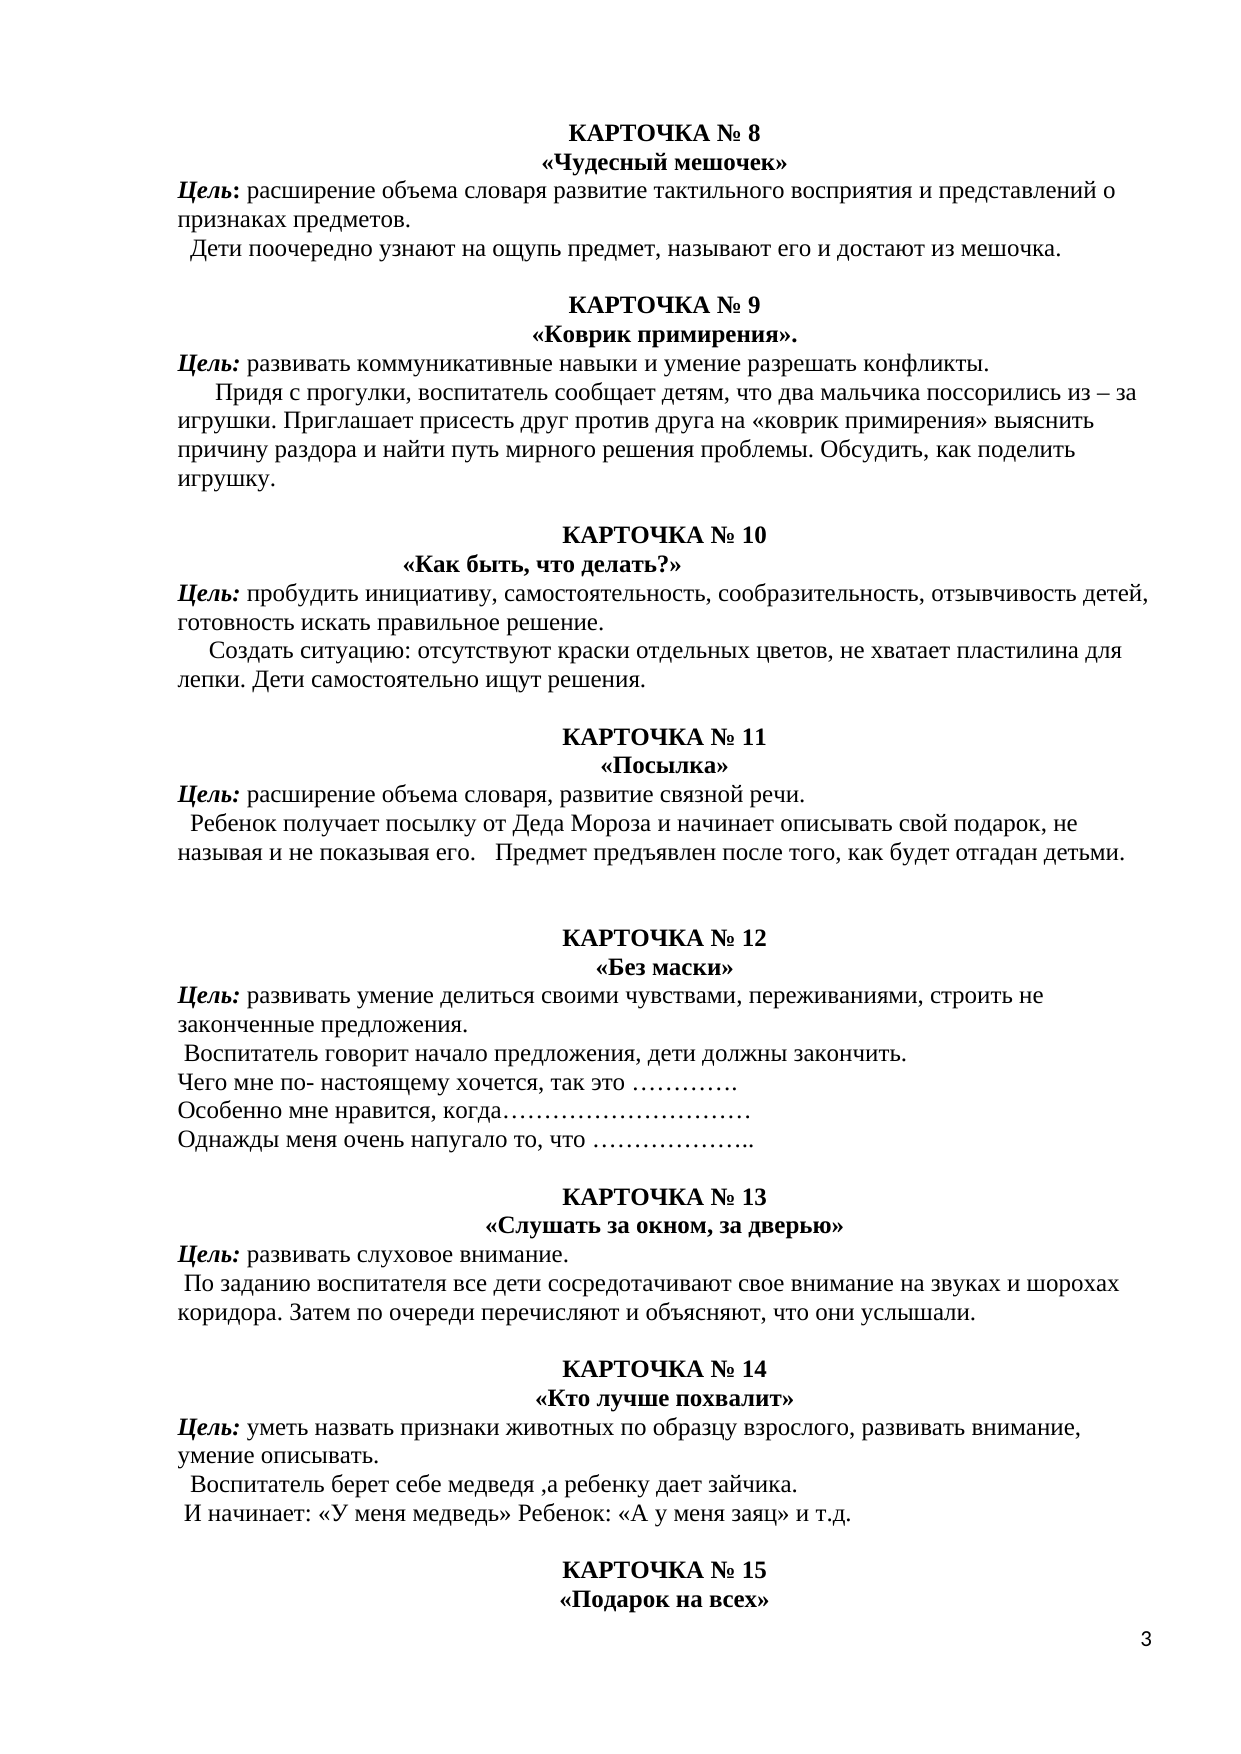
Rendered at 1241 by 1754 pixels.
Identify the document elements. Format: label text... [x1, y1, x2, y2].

text «Слушать за окном, за дверью» [177, 1211, 1152, 1239]
text Воспитатель говорит начало предложения, дети должны закончить. [177, 1038, 1152, 1067]
text Однажды меня очень напугало то, что ……………….. [177, 1124, 1152, 1153]
text «Коврик примирения». [177, 319, 1152, 348]
text Создать ситуацию: отсутствуют краски отдельных цветов, не хватает пластилина для лепки. Дети самостоятельно ищут решения. [177, 636, 1152, 693]
text Чего мне по- настоящему хочется, так это …………. [177, 1067, 1152, 1096]
text Цель: развивать коммуникативные навыки и умение разрешать конфликты. [177, 348, 1152, 377]
text КАРТОЧКА № 12 [177, 923, 1152, 952]
text Цель: расширение объема словаря развитие тактильного восприятия и представлений о признаках предметов. [177, 176, 1152, 233]
text КАРТОЧКА № 15 [177, 1556, 1152, 1584]
text Воспитатель берет себе медведя ,а ребенку дает зайчика. [177, 1469, 1152, 1498]
text Цель: расширение объема словаря, развитие связной речи. [177, 779, 1152, 808]
text «Чудесный мешочек» [177, 147, 1152, 176]
text И начинает: «У меня медведь» Ребенок: «А у меня заяц» и т.д. [177, 1498, 1152, 1527]
text Ребенок получает посылку от Деда Мороза и начинает описывать свой подарок, не называя и не показывая его. Предмет предъявлен после того, как будет отгадан детьми. [177, 808, 1152, 866]
text КАРТОЧКА № 11 [177, 722, 1152, 751]
text Цель: развивать слуховое внимание. [177, 1239, 1152, 1268]
text КАРТОЧКА № 14 [177, 1354, 1152, 1383]
text Цель: уметь назвать признаки животных по образцу взрослого, развивать внимание, умение описывать. [177, 1412, 1152, 1469]
text Цель: развивать умение делиться своими чувствами, переживаниями, строить не законченные предложения. [177, 981, 1152, 1038]
text Цель: пробудить инициативу, самостоятельность, сообразительность, отзывчивость детей, готовность искать правильное решение. [177, 578, 1152, 636]
text КАРТОЧКА № 10 [177, 521, 1152, 549]
text Особенно мне нравится, когда………………………… [177, 1096, 1152, 1124]
text «Посылка» [177, 751, 1152, 779]
text «Как быть, что делать?» [177, 549, 1152, 578]
text «Без маски» [177, 952, 1152, 981]
text КАРТОЧКА № 13 [177, 1182, 1152, 1211]
text «Подарок на всех» [177, 1584, 1152, 1613]
text Дети поочередно узнают на ощупь предмет, называют его и достают из мешочка. [177, 233, 1152, 262]
text Придя с прогулки, воспитатель сообщает детям, что два мальчика поссорились из – за игрушки. Приглашает присесть друг против друга на «коврик примирения» выяснить причину раздора и найти путь мирного решения проблемы. Обсудить, как поделить игрушку. [177, 377, 1152, 492]
text КАРТОЧКА № 9 [177, 291, 1152, 319]
text По заданию воспитателя все дети сосредотачивают свое внимание на звуках и шорохах коридора. Затем по очереди перечисляют и объясняют, что они услышали. [177, 1268, 1152, 1326]
text КАРТОЧКА № 8 [177, 118, 1152, 147]
text «Кто лучше похвалит» [177, 1383, 1152, 1412]
